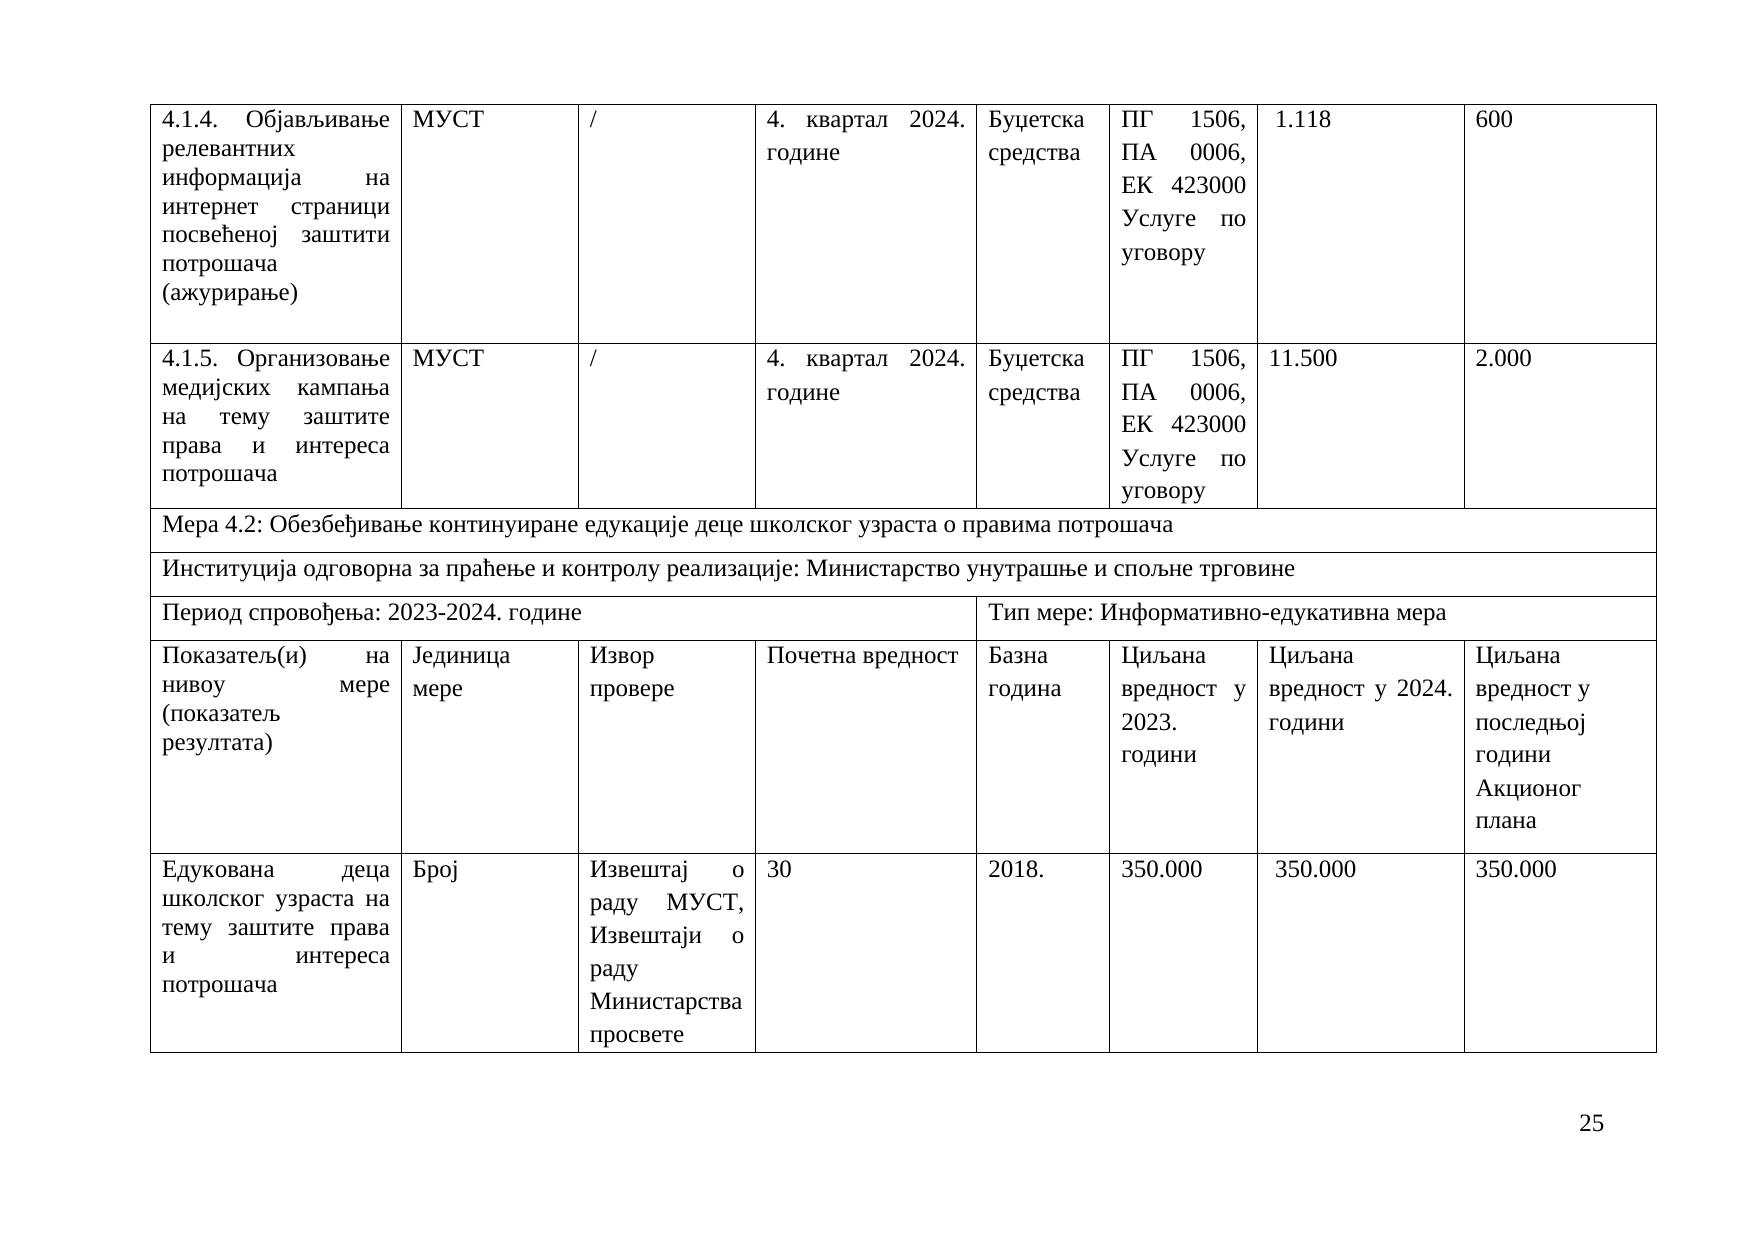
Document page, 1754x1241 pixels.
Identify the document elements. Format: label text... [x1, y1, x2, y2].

table_cell Циљана вредност у 2023. години [1110, 641, 1257, 853]
table_cell Период спровођења: 2023-2024. године [151, 597, 976, 639]
table_cell Број [402, 854, 578, 1052]
table_cell Показатељ(и) на нивоу мере (показатељ резултата) [151, 641, 401, 853]
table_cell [756, 105, 976, 342]
table_cell 30 [756, 854, 976, 1052]
table_cell 1.118 [1258, 105, 1464, 342]
table_cell Базна година [977, 641, 1109, 853]
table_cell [1110, 105, 1257, 342]
table_cell Jединица мере [402, 641, 578, 853]
table_cell Мера 4.2: Обезбеђивање континуиране едукације деце школског узраста о правима потрошача [151, 509, 1656, 552]
table_cell 350.000 [1465, 854, 1656, 1052]
table_cell МУСТ [402, 344, 578, 508]
table_cell 11.500 [1258, 344, 1464, 508]
table_cell Буџетска средства [977, 105, 1109, 342]
table_cell Тип мере: Информативно-едукативна мера [977, 597, 1656, 639]
table_cell Буџетска средства [977, 344, 1109, 508]
table_cell Циљана вредност у последњој години Акционог плана [1465, 641, 1656, 853]
table_cell 4. квартал 2024. године [756, 344, 976, 508]
table_cell 4.1.4. Објављивање релевантних информација на интернет страници посвећеној заштити потрошача (ажурирање) [151, 105, 401, 342]
table_cell 2.000 [1465, 344, 1656, 508]
table_cell 600 [1465, 105, 1656, 342]
table_cell ПГ 1506, ПА 0006, ЕК 423000 Услуге по уговору [1110, 344, 1257, 508]
table_cell Почетна вредност [756, 641, 976, 853]
table_cell Извор провере [579, 641, 755, 853]
table_cell Едукована деца школског узраста на тему заштите права и интереса потрошача [151, 854, 401, 1052]
table_cell 4.1.5. Организовање медијских кампања на тему заштите права и интереса потрошача [151, 344, 401, 508]
table_cell Циљана вредност у 2024. години [1258, 641, 1464, 853]
table_cell Институција одговорна за праћење и контролу реализације: Министарство унутрашње и спољне трговине [151, 553, 1656, 596]
table_cell 350.000 [1258, 854, 1464, 1052]
table_cell 2018. [977, 854, 1109, 1052]
table_cell МУСТ [402, 105, 578, 342]
table_cell / [579, 344, 755, 508]
table_cell / [579, 105, 755, 342]
table_cell Извештај о раду МУСТ, Извештаји о раду Министарства просвете [579, 854, 755, 1052]
table_cell 350.000 [1110, 854, 1257, 1052]
